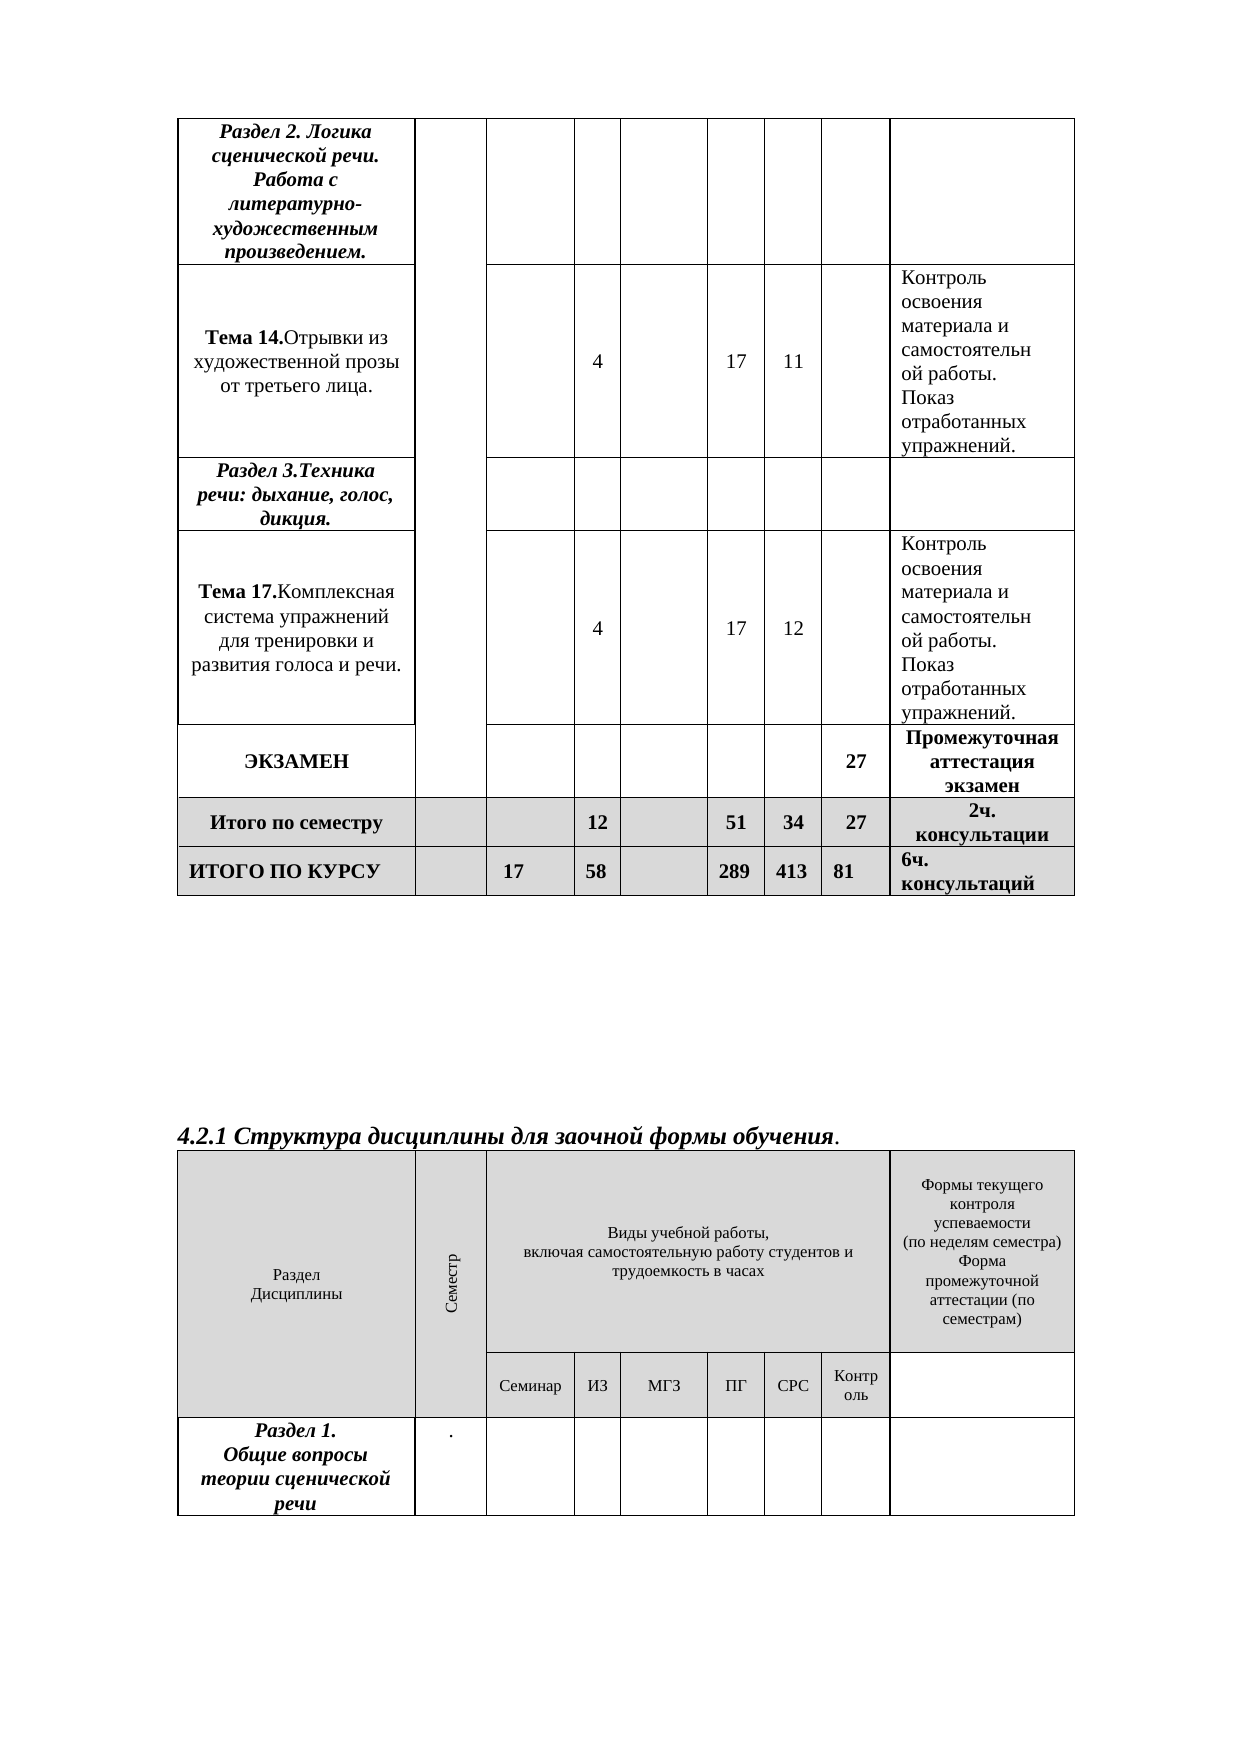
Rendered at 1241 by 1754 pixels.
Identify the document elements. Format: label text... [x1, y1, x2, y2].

table_cell [765, 1418, 821, 1514]
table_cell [891, 265, 901, 457]
table_cell [487, 725, 574, 797]
table_cell 413 [765, 847, 821, 895]
table_cell [765, 458, 821, 530]
table_cell Раздел 2. Логика сценической речи. Работа с литературно-художественным произведением. [179, 119, 414, 263]
table_cell [416, 847, 486, 895]
table_cell 12 [575, 798, 620, 846]
table_cell Контроль [822, 1353, 889, 1417]
table_header Виды учебной работы, включая самостоятельную работу студентов и трудоемкость в часах [487, 1151, 889, 1352]
table_cell [487, 798, 574, 846]
table_cell [765, 725, 821, 797]
table_cell 12 [765, 531, 821, 724]
table_cell [708, 725, 764, 797]
table_cell [487, 265, 574, 457]
table_cell [487, 531, 574, 724]
table_cell [575, 1418, 620, 1514]
table_cell [765, 119, 821, 263]
table_cell СРС [765, 1353, 821, 1417]
table_cell [708, 458, 764, 530]
table_cell 2ч. консультации [891, 798, 1074, 846]
table_cell 289 [708, 847, 764, 895]
table_cell Раздел 3.Техника речи: дыхание, голос, дикция. [179, 458, 414, 530]
table_cell 51 [708, 798, 764, 846]
table_cell [487, 1418, 574, 1514]
table_cell Промежуточная аттестация экзамен [891, 725, 1074, 797]
table_cell 17 [487, 847, 574, 895]
table_cell 27 [822, 725, 889, 797]
table_cell [621, 1418, 707, 1514]
table_cell [416, 798, 486, 846]
table_cell [891, 119, 1074, 263]
table_cell . I [416, 1418, 486, 1514]
table_cell [621, 265, 707, 457]
table_cell 17 [708, 265, 764, 457]
table_cell [708, 119, 764, 263]
table_cell [891, 1418, 1074, 1514]
table_cell ЭКЗАМЕН [178, 725, 415, 797]
table_cell Семинар [487, 1353, 574, 1417]
table_cell [621, 458, 707, 530]
table_cell [891, 1353, 1074, 1417]
table_cell Раздел 1. Общие вопросы теории сценической речи [179, 1418, 414, 1514]
table_cell [487, 119, 574, 263]
table_cell [575, 458, 620, 530]
table_cell Тема 14.Отрывки из художественной прозы от третьего лица. [179, 265, 414, 457]
table_cell 17 [708, 531, 764, 724]
table_cell 11 [765, 265, 821, 457]
table_cell [621, 725, 707, 797]
table_cell [822, 531, 889, 724]
table_cell [891, 458, 1074, 530]
table_header Семестр [416, 1151, 486, 1417]
table_cell [822, 1418, 889, 1514]
table_cell [708, 1418, 764, 1514]
table_cell [621, 847, 707, 895]
table_cell 4 [575, 531, 620, 724]
table_cell 27 [822, 798, 889, 846]
table_cell Итого по семестру [178, 797, 415, 846]
text 4.2.1 Структура дисциплины для заочной формы обучения. [177, 1121, 1152, 1150]
table_cell Тема 17.Комплексная система упражнений для тренировки и развития голоса и речи. [179, 531, 414, 724]
table_cell [822, 119, 889, 263]
table_cell 81 [822, 847, 889, 895]
table_header Формы текущего контроля успеваемости (по неделям семестра) Форма промежуточной аттестации (по семестрам) [891, 1151, 1074, 1352]
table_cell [1063, 265, 1074, 457]
table_cell [621, 119, 707, 263]
table_cell 6ч. консультаций [891, 847, 1074, 895]
table_cell ИТОГО ПО КУРСУ [178, 846, 415, 895]
table_cell [822, 265, 889, 457]
table_cell 34 [765, 798, 821, 846]
table_cell ПГ [708, 1353, 764, 1417]
table_cell [621, 531, 707, 724]
table_cell [575, 725, 620, 797]
table_cell 58 [575, 847, 620, 895]
table_cell ИЗ [575, 1353, 620, 1417]
table_cell [487, 458, 574, 530]
table_header Раздел Дисциплины [178, 1151, 415, 1417]
table_cell 4 [575, 265, 620, 457]
table_cell [575, 119, 620, 263]
table_cell МГЗ [621, 1353, 707, 1417]
table_cell [822, 458, 889, 530]
table_cell [621, 798, 707, 846]
